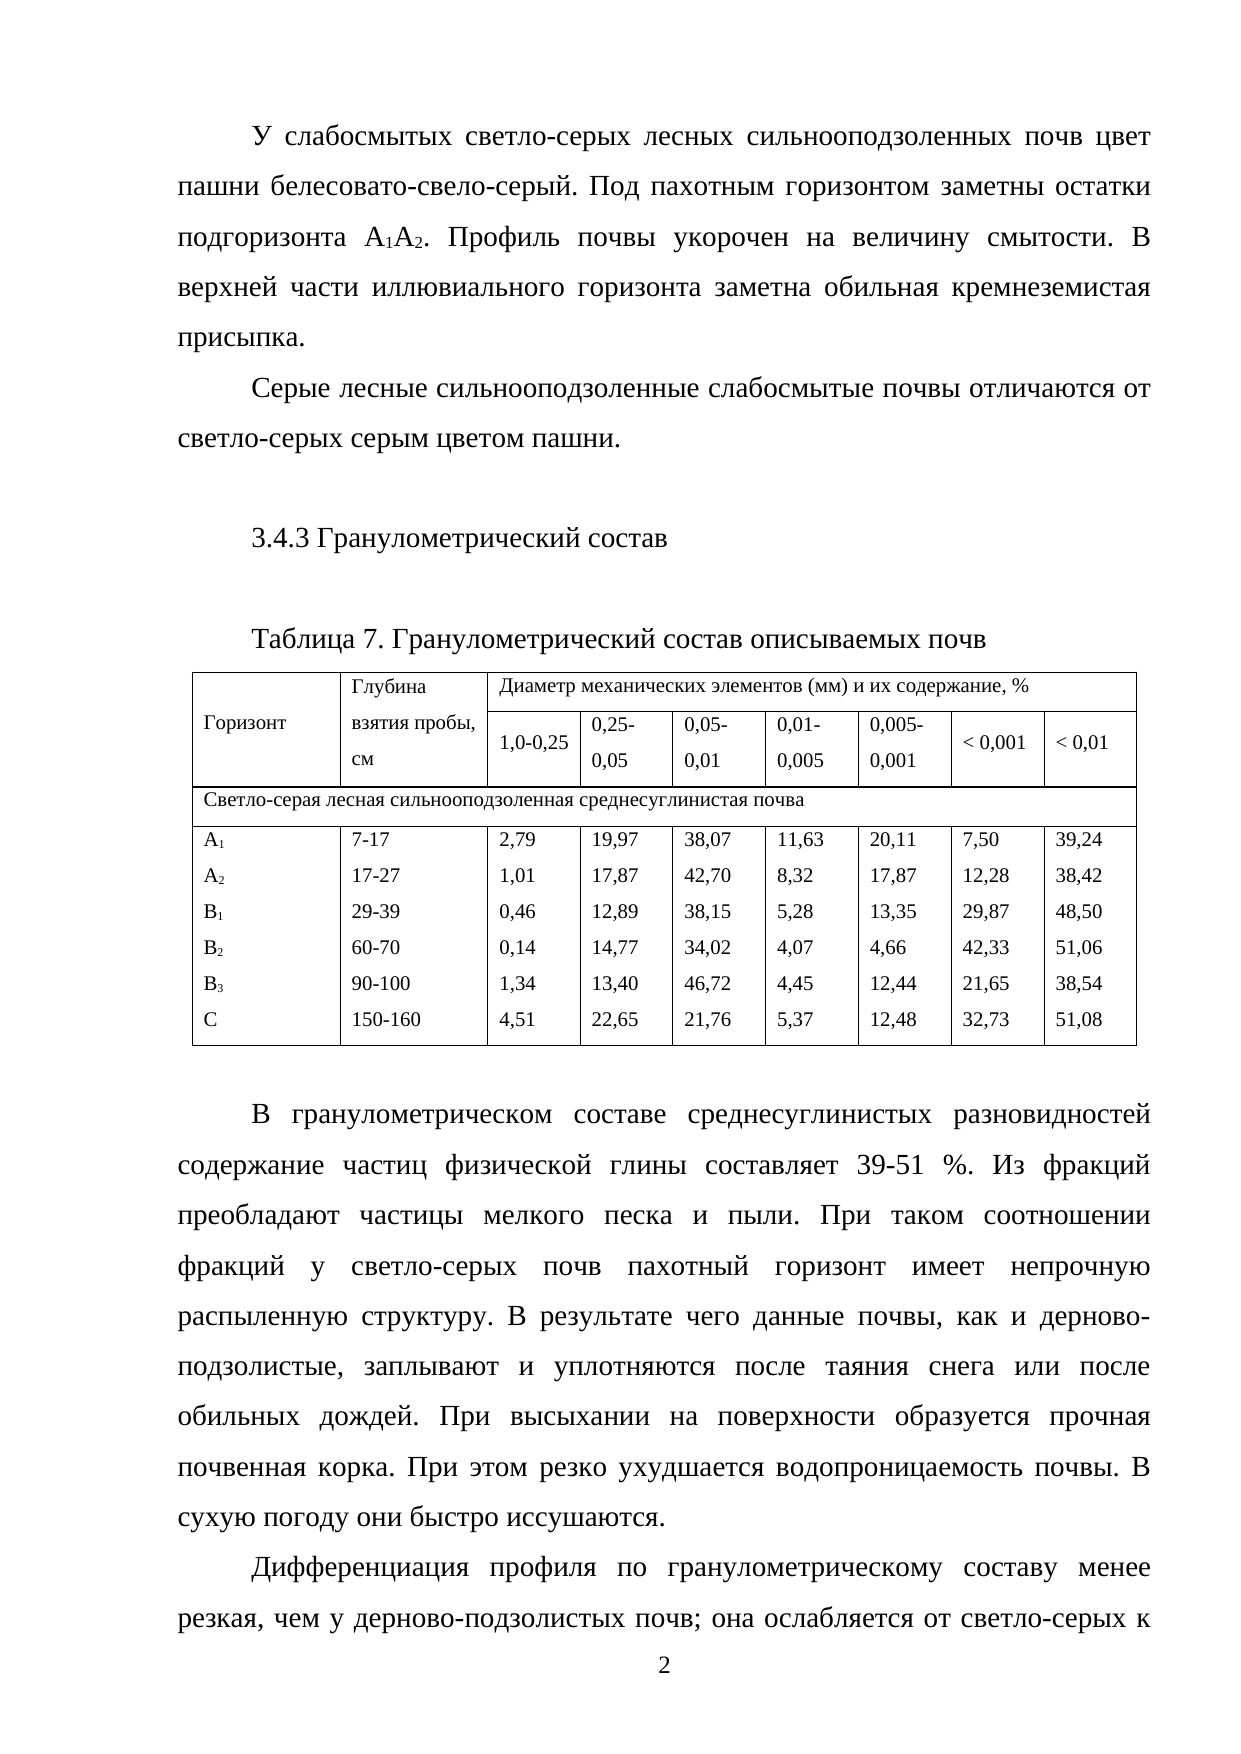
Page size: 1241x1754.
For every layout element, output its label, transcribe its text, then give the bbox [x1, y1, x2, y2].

table_cell 39,24 38,42 48,50 51,06 38,54 51,08 [1045, 827, 1136, 1045]
table_cell А1 А2 В1 В2 В3 С [193, 827, 340, 1045]
table_cell 0,005-0,001 [859, 712, 951, 786]
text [177, 1549, 1152, 1633]
table_cell 38,07 42,70 38,15 34,02 46,72 21,76 [673, 827, 765, 1045]
table_cell < 0,01 [1045, 712, 1136, 786]
text Серые лесные сильнооподзоленные слабосмытые почвы отличаются от светло-серых серым цветом пашни. [177, 370, 1152, 453]
text У слабосмытых светло-серых лесных сильнооподзоленных почв цвет пашни белесовато-свело-серый. Под пахотным горизонтом заметны остатки подгоризонта А1А2. Профиль почвы укорочен на величину смытости. В верхней части иллювиального горизонта заметна обильная кремнеземистая присыпка. [177, 118, 1152, 353]
table_cell 0,01-0,005 [766, 712, 858, 786]
table_cell 20,11 17,87 13,35 4,66 12,44 12,48 [859, 827, 951, 1045]
table_cell Светло-серая лесная сильнооподзоленная среднесуглинистая почва [193, 788, 1136, 826]
table_cell < 0,001 [952, 712, 1044, 786]
text В гранулометрическом составе среднесуглинистых разновидностей содержание частиц физической глины составляет 39-51 %. Из фракций преобладают частицы мелкого песка и пыли. При таком соотношении фракций у светло-серых почв пахотный горизонт имеет непрочную распыленную структуру. В результате чего данные почвы, как и дерново-подзолистые, заплывают и уплотняются после таяния снега или после обильных дождей. При высыхании на поверхности образуется прочная почвенная корка. При этом резко ухудшается водопроницаемость почвы. В сухую погоду они быстро иссушаются. [177, 1097, 1152, 1533]
table_header Диаметр механических элементов (мм) и их содержание, % [488, 673, 1136, 711]
table_cell 11,63 8,32 5,28 4,07 4,45 5,37 [766, 827, 858, 1045]
table_header Горизонт [193, 673, 340, 786]
table_cell 0,05-0,01 [673, 712, 765, 786]
text 3.4.3 Гранулометрический состав [177, 521, 1152, 554]
table_cell 19,97 17,87 12,89 14,77 13,40 22,65 [581, 827, 672, 1045]
table_cell 0,25-0,05 [581, 712, 672, 786]
text Таблица 7. Гранулометрический состав описываемых почв [177, 621, 1152, 655]
table_cell 1,0-0,25 [488, 712, 580, 786]
table_cell 2,79 1,01 0,46 0,14 1,34 4,51 [488, 827, 580, 1045]
table_cell 7-17 17-27 29-39 60-70 90-100 150-160 [341, 827, 487, 1045]
table_cell 7,50 12,28 29,87 42,33 21,65 32,73 [952, 827, 1044, 1045]
table_header Глубина взятия пробы, см [341, 673, 487, 786]
